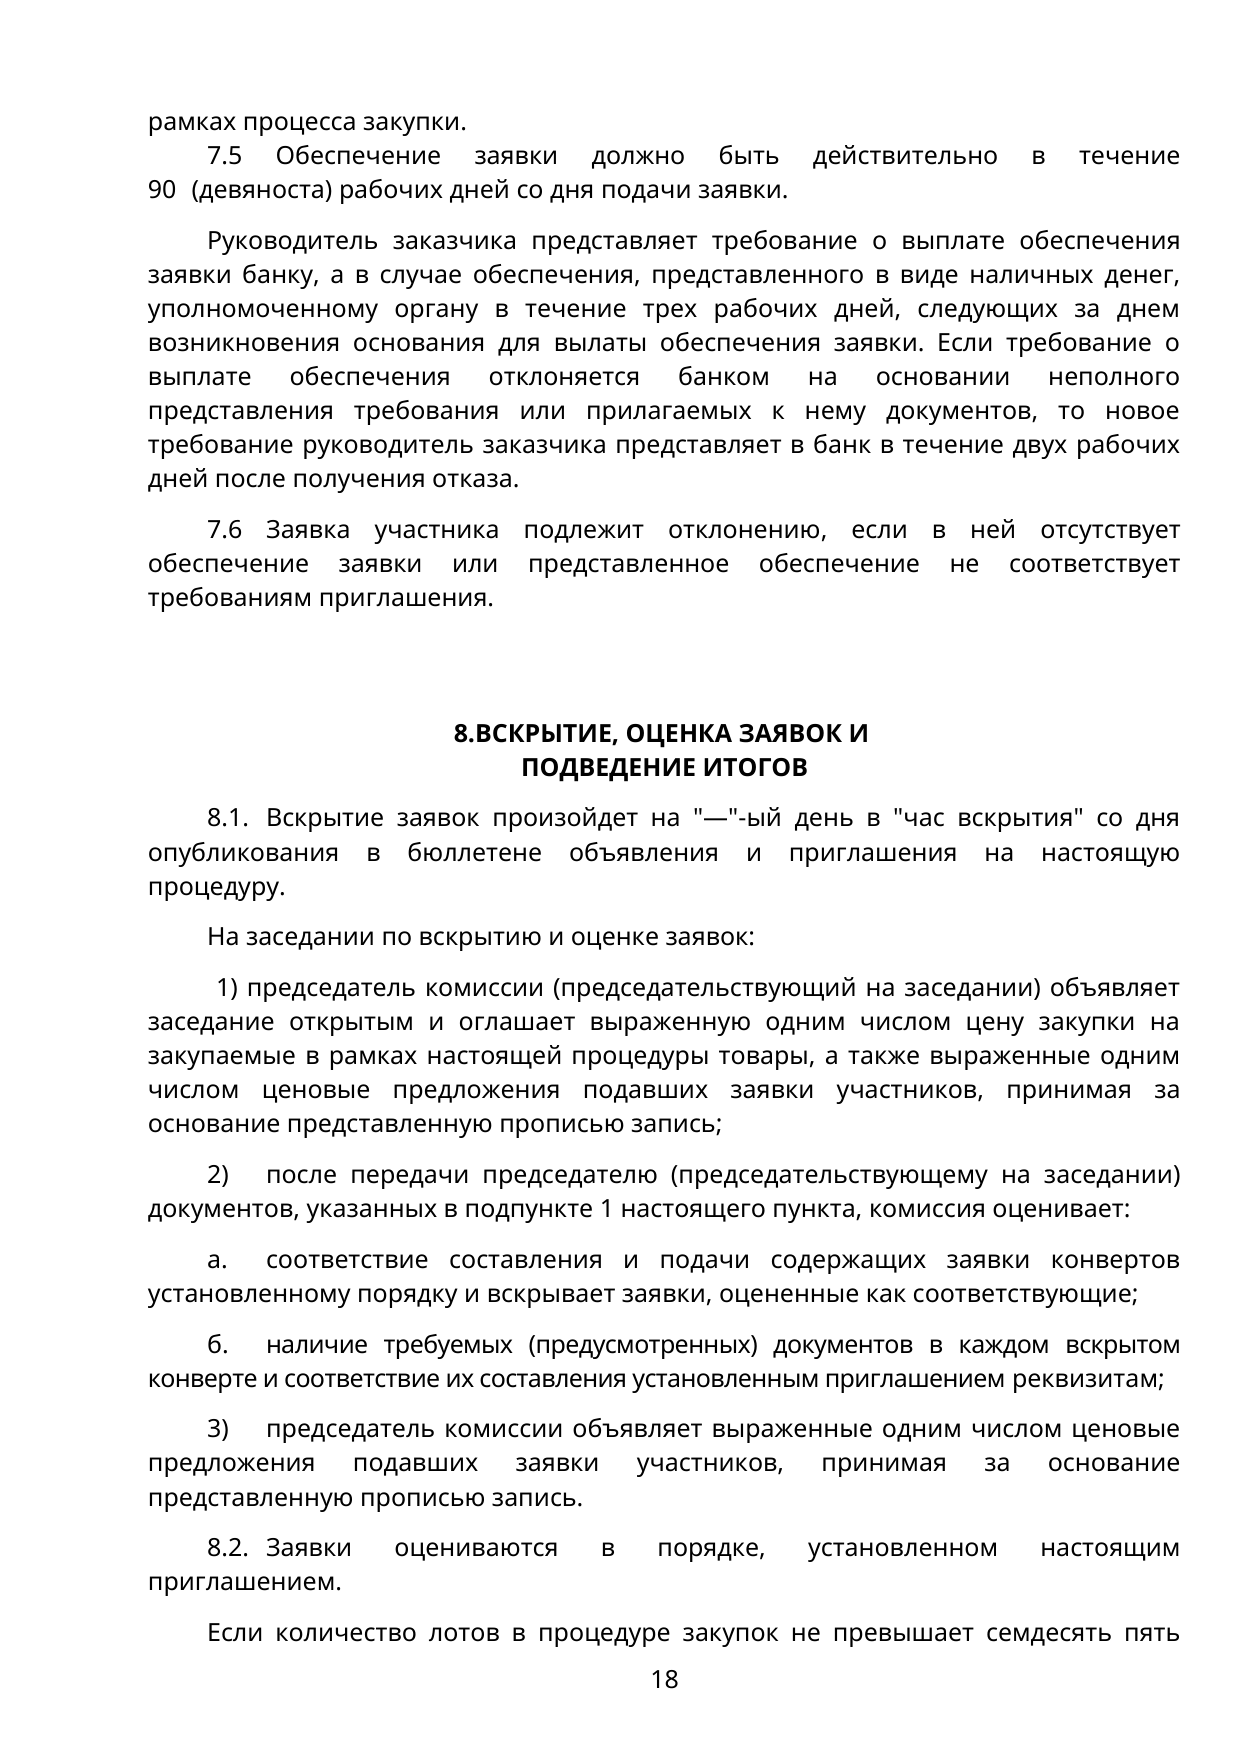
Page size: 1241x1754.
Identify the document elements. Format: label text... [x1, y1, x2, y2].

text 8.2. Заявки оцениваются в порядке, установленном настоящим приглашением. [148, 1530, 1181, 1598]
text 3) председатель комиссии объявляет выраженные одним числом ценовые предложения подавших заявки участников, принимая за основание представленную прописью запись. [148, 1411, 1181, 1513]
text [148, 1615, 1181, 1649]
text 7.6 Заявка участника подлежит отклонению, если в ней отсутствует обеспечение заявки или представленное обеспечение не соответствует требованиям приглашения. [148, 512, 1181, 614]
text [148, 103, 1181, 137]
text Руководитель заказчика представляет требование о выплате обеспечения заявки банку, а в случае обеспечения, представленного в виде наличных денег, уполномоченному органу в течение трех рабочих дней, следующих за днем возникновения основания для вылаты обеспечения заявки. Если требование о выплате обеспечения отклоняется банком на основании неполного представления требования или прилагаемых к нему документов, то новое требование руководитель заказчика представляет в банк в течение двух рабочих дней после получения отказа. [148, 222, 1181, 495]
text На заседании по вскрытию и оценке заявок: [148, 919, 1181, 953]
text 8.ВСКРЫТИЕ, ОЦЕНКА ЗАЯВОК И ПОДВЕДЕНИЕ ИТОГОВ [148, 715, 1181, 783]
text 8.1. Вскрытие заявок произойдет на "—"-ый день в "час вскрытия" со дня опубликования в бюллетене объявления и приглашения на настоящую процедуру. [148, 800, 1181, 902]
text 1) председатель комиссии (председательствующий на заседании) объявляет заседание открытым и оглашает выраженную одним числом цену закупки на закупаемые в рамках настоящей процедуры товары, а также выраженные одним числом ценовые предложения подавших заявки участников, принимая за основание представленную прописью запись; [148, 970, 1181, 1140]
text б. наличие требуемых (предусмотренных) документов в каждом вскрытом конверте и соответствие их составления установленным приглашением реквизитам; [148, 1326, 1181, 1394]
text 2) после передачи председателю (председательствующему на заседании) документов, указанных в подпункте 1 настоящего пункта, комиссия оценивает: [148, 1157, 1181, 1225]
text а. соответствие составления и подачи содержащих заявки конвертов установленному порядку и вскрывает заявки, оцененные как соответствующие; [148, 1241, 1181, 1309]
text 7.5 Обеспечение заявки должно быть действительно в течение 90 (девяноста) рабочих дней со дня подачи заявки. [148, 137, 1181, 206]
